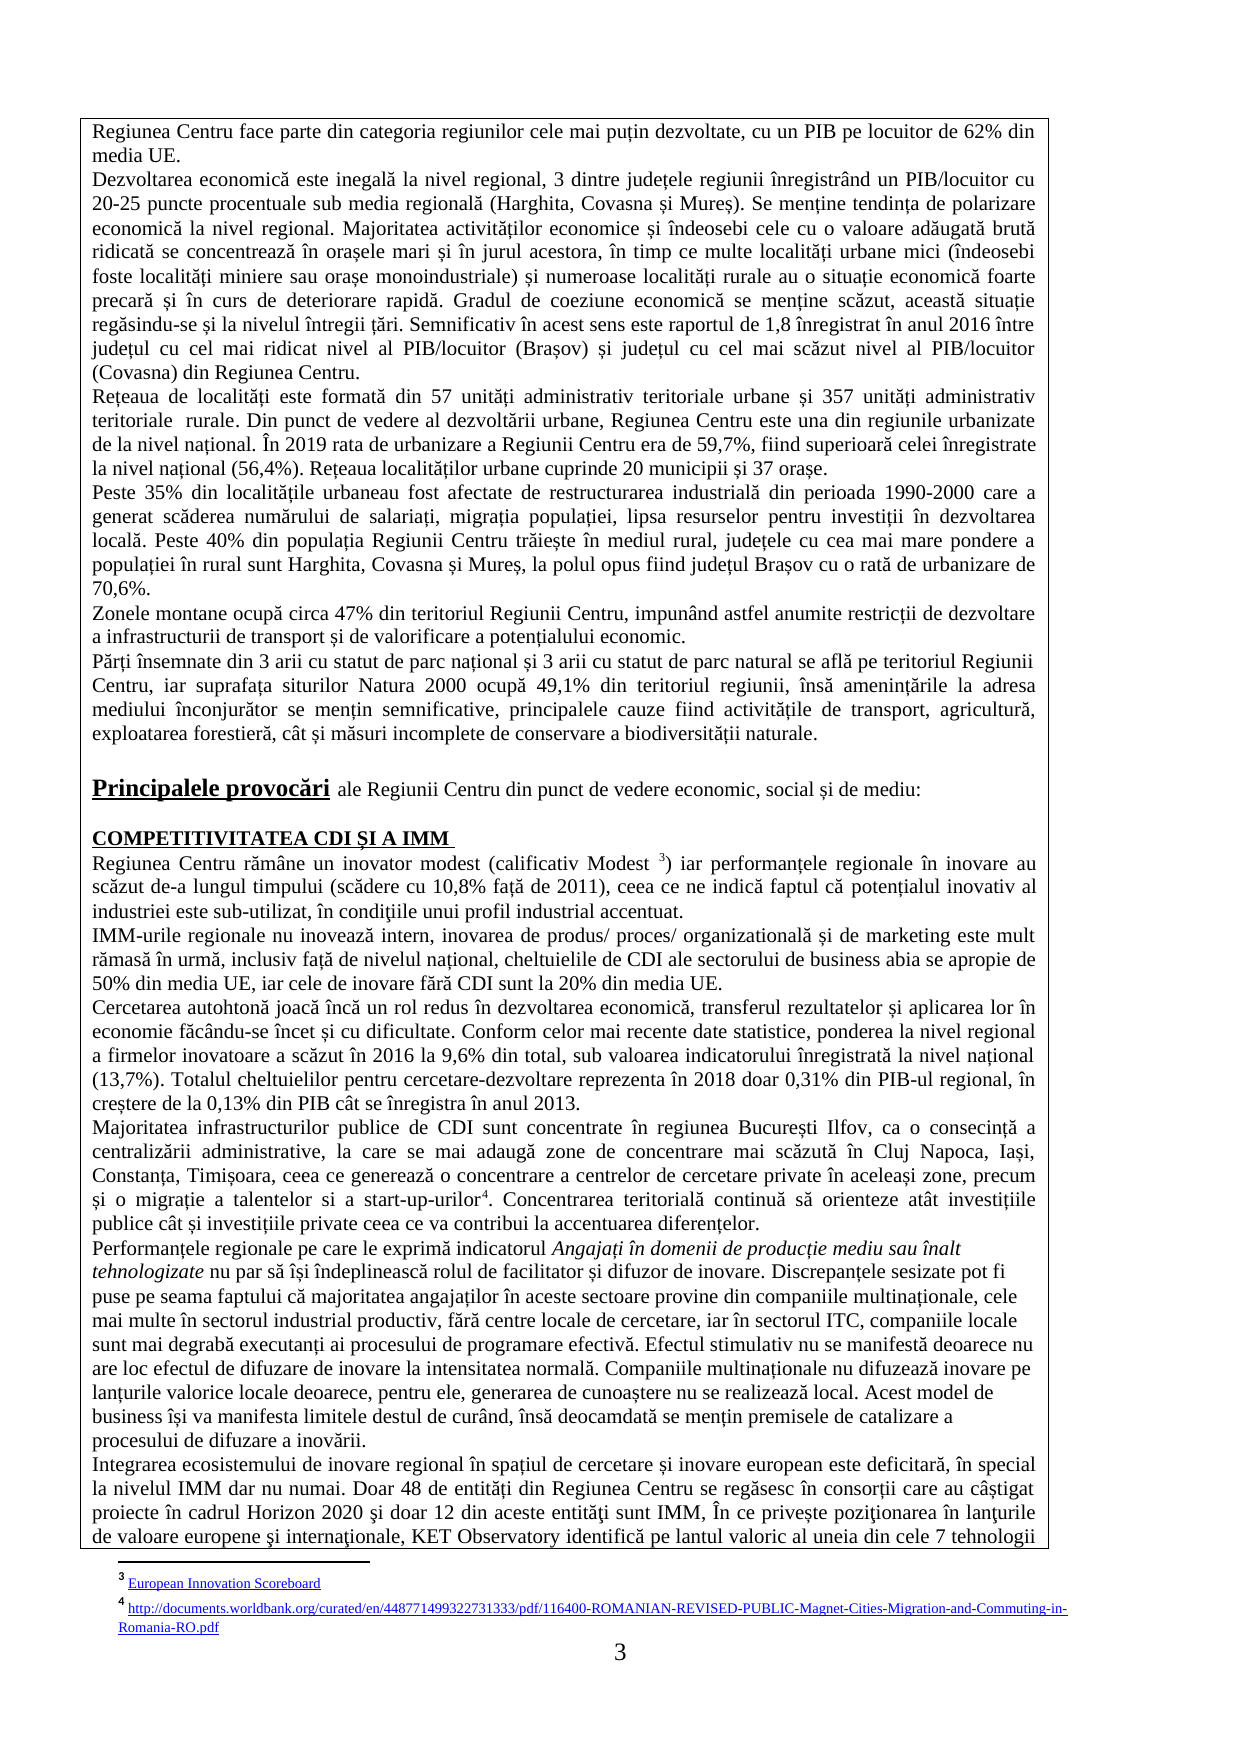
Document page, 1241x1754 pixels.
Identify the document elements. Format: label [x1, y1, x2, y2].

table_header [81, 119, 1048, 1548]
